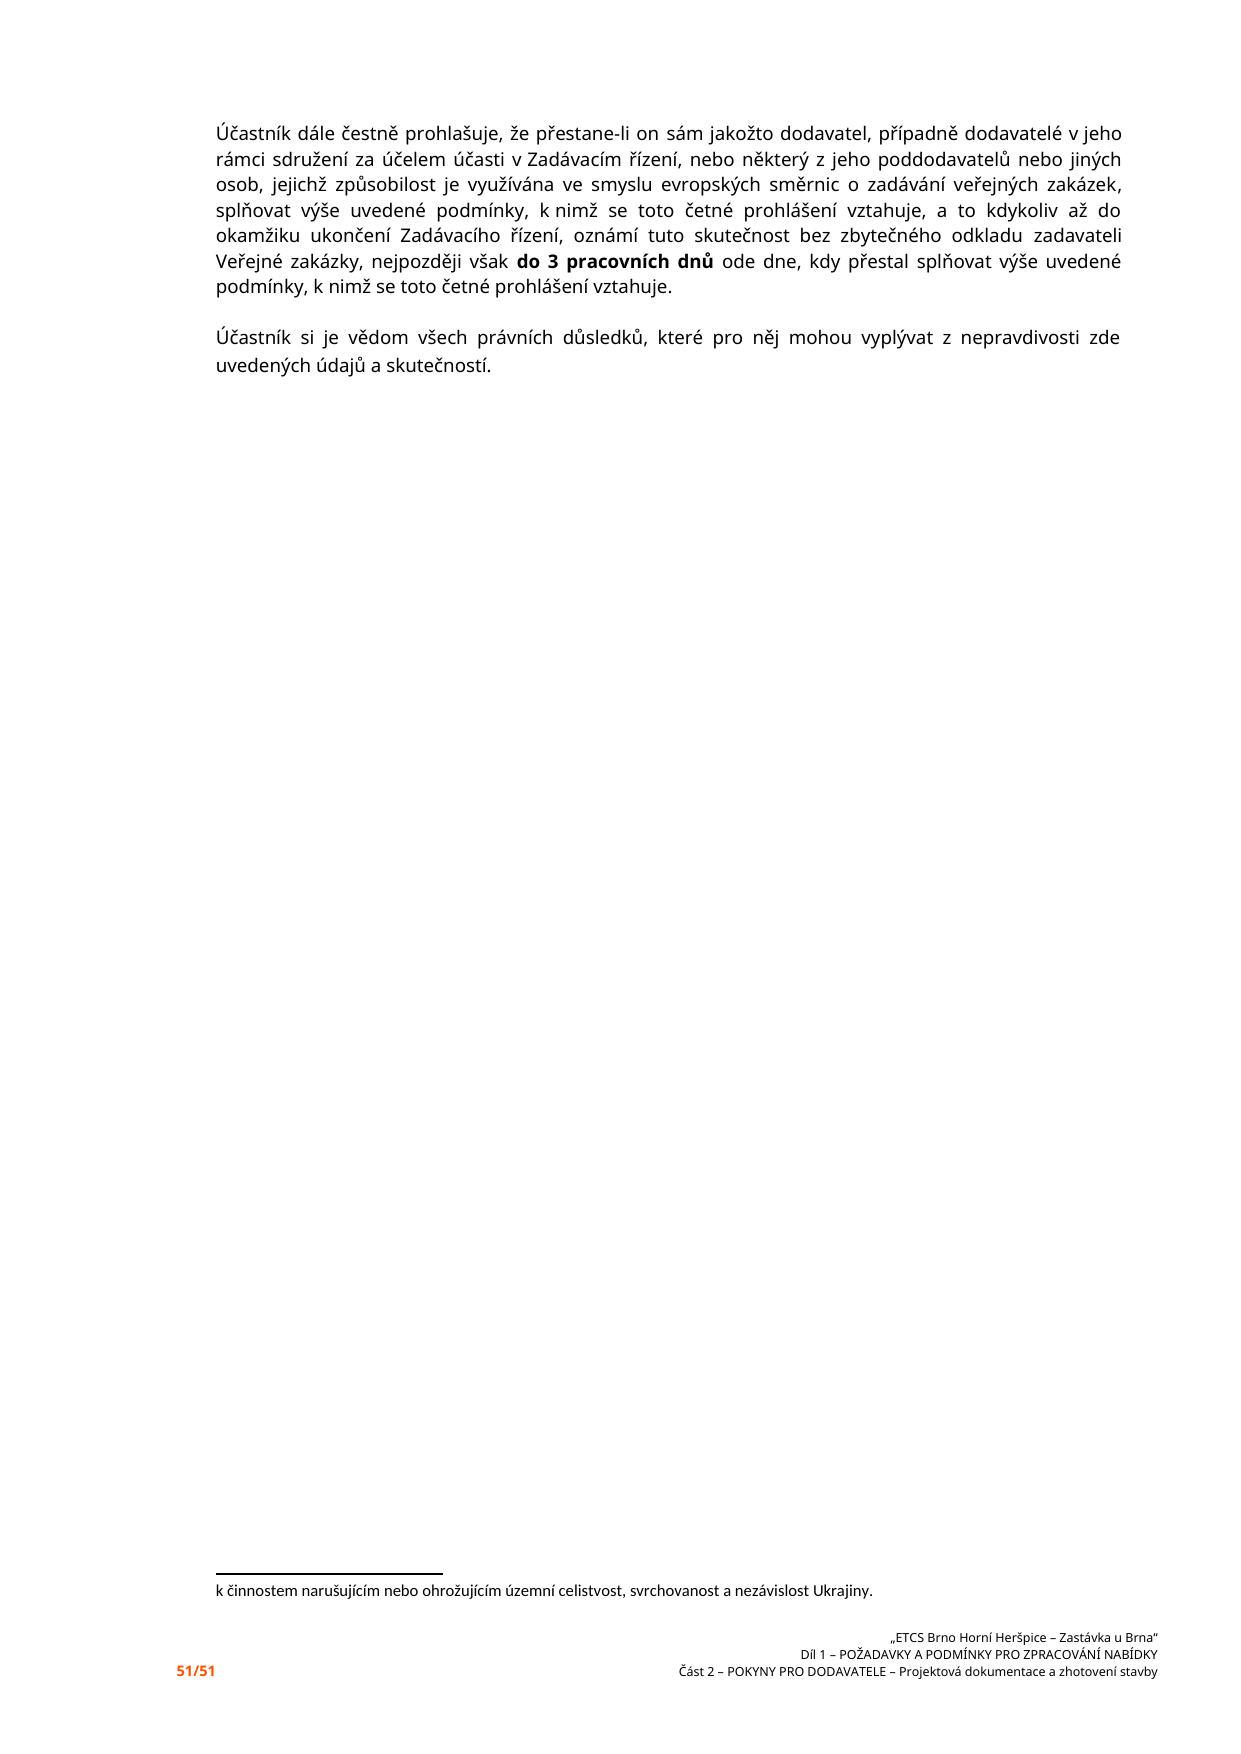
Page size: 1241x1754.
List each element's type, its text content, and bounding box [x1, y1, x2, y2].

text Účastník dále čestně prohlašuje, že přestane-li on sám jakožto dodavatel, případně dodavatelé v jeho rámci sdružení za účelem účasti v Zadávacím řízení, nebo některý z jeho poddodavatelů nebo jiných osob, jejichž způsobilost je využívána ve smyslu evropských směrnic o zadávání veřejných zakázek, splňovat výše uvedené podmínky, k nimž se toto četné prohlášení vztahuje, a to kdykoliv až do okamžiku ukončení Zadávacího řízení, oznámí tuto skutečnost bez zbytečného odkladu zadavateli Veřejné zakázky, nejpozději však do 3 pracovních dnů ode dne, kdy přestal splňovat výše uvedené podmínky, k nimž se toto četné prohlášení vztahuje. [216, 121, 1122, 299]
text Účastník si je vědom všech právních důsledků, které pro něj mohou vyplývat z nepravdivosti zde uvedených údajů a skutečností. [216, 324, 1122, 378]
